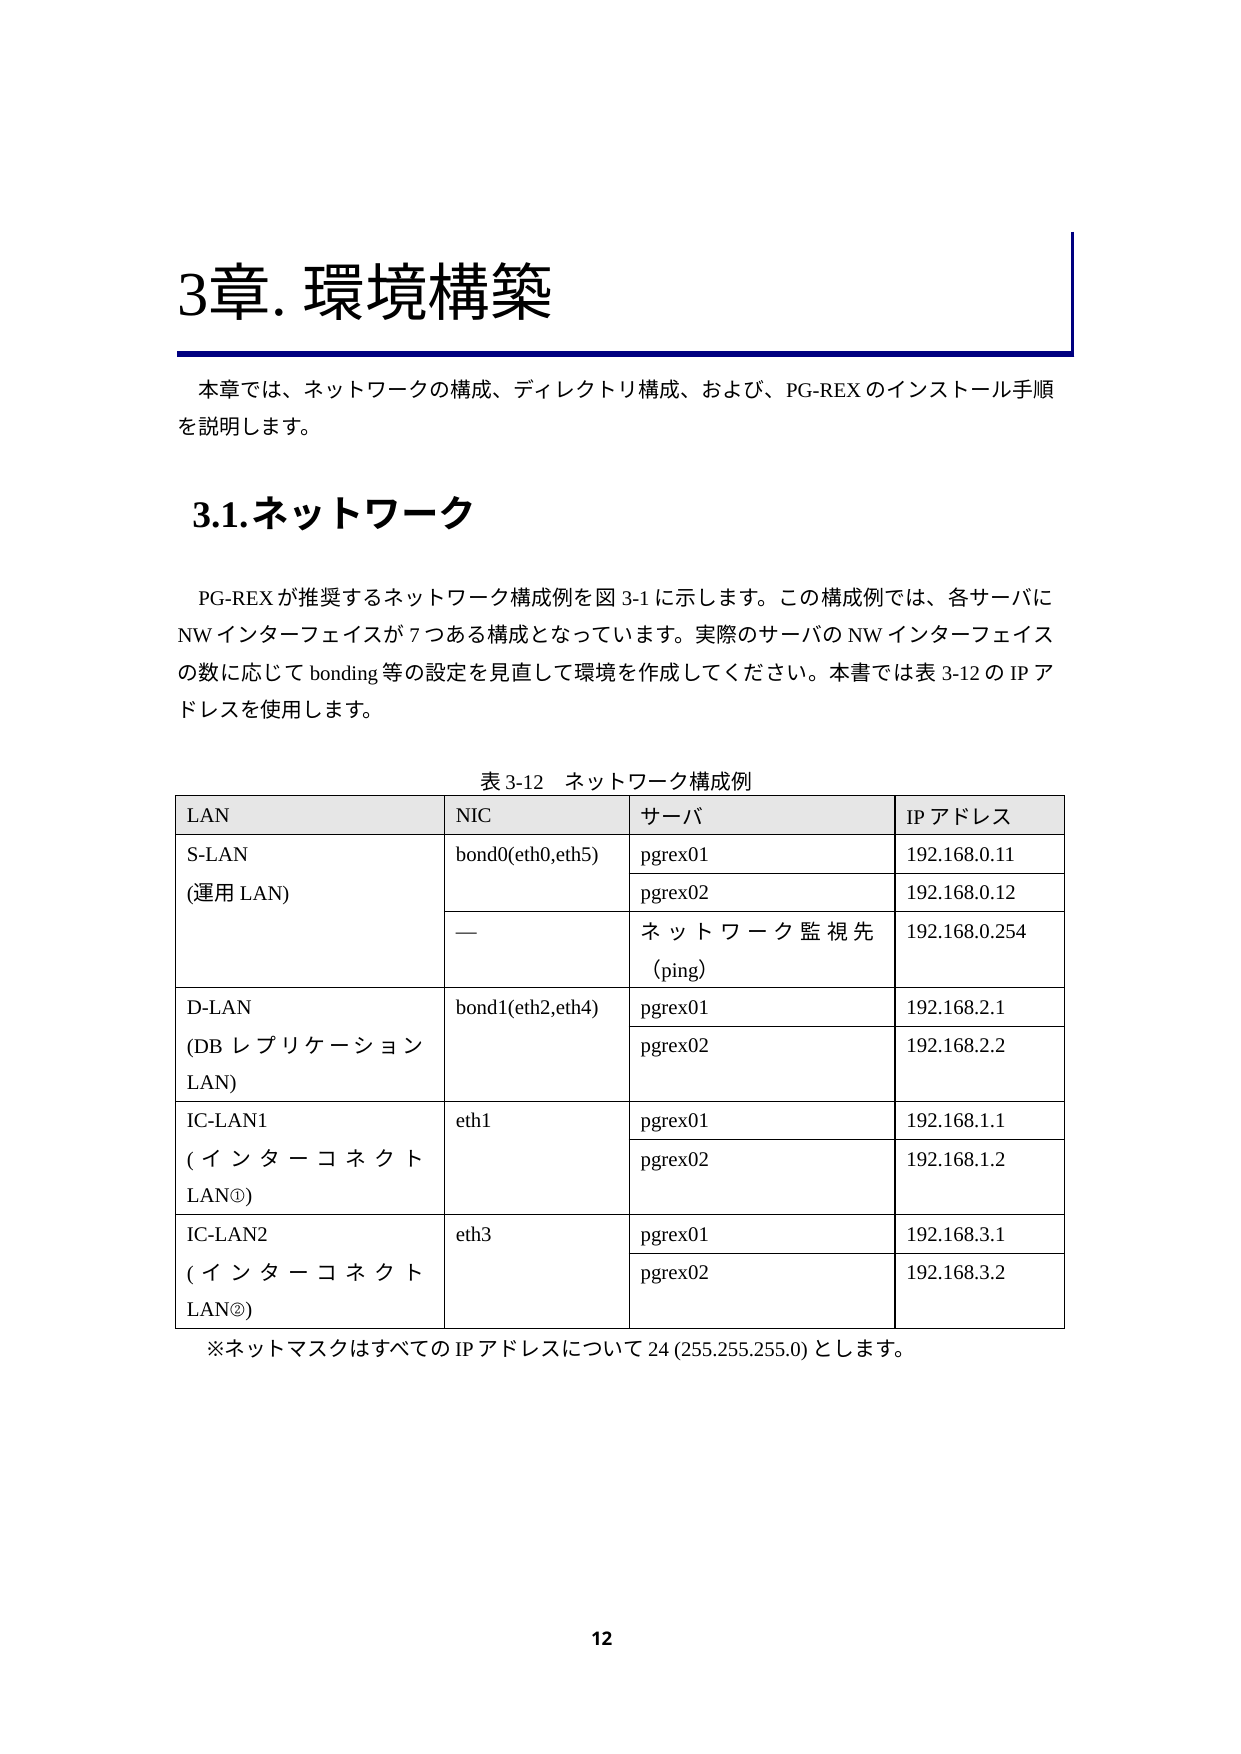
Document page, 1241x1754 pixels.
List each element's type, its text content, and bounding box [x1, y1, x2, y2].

table_cell IC-LAN1 (インターコネクトLAN①) [176, 1102, 444, 1214]
table_cell 192.168.1.1 [896, 1102, 1064, 1139]
table_cell D-LAN (DBレプリケーションLAN) [176, 988, 444, 1101]
table_cell pgrex02 [630, 1140, 894, 1214]
table_cell ネットワーク監視先（ping） [630, 912, 894, 987]
table_header IPアドレス [896, 796, 1064, 834]
subtitle ネットワーク [192, 473, 1063, 548]
table_cell 192.168.0.254 [896, 912, 1064, 987]
table_cell 192.168.0.11 [896, 835, 1064, 872]
table_cell IC-LAN2 (インターコネクトLAN②) [176, 1215, 444, 1328]
table_cell pgrex01 [630, 1102, 894, 1139]
table_cell pgrex02 [630, 1254, 894, 1328]
subtitle 環境構築 [177, 232, 1071, 351]
text ※ネットマスクはすべてのIPアドレスについて24 (255.255.255.0) とします。 [177, 1329, 1054, 1366]
table_cell pgrex02 [630, 874, 894, 911]
table_cell pgrex02 [630, 1027, 894, 1101]
table_cell pgrex01 [630, 1215, 894, 1253]
table_header LAN [176, 796, 444, 834]
table_cell ― [445, 912, 629, 987]
table_header NIC [445, 796, 629, 834]
table_cell 192.168.3.2 [896, 1254, 1064, 1328]
table_cell 192.168.0.12 [896, 874, 1064, 911]
table_cell 192.168.3.1 [896, 1215, 1064, 1253]
table_cell bond1(eth2,eth4) [445, 988, 629, 1101]
table_cell eth1 [445, 1102, 629, 1214]
table_cell pgrex01 [630, 988, 894, 1026]
table_cell 192.168.2.1 [896, 988, 1064, 1026]
table_cell 192.168.1.2 [896, 1140, 1064, 1214]
table_cell S-LAN (運用LAN) [176, 835, 444, 987]
table_cell bond0(eth0,eth5) [445, 835, 629, 911]
table_cell eth3 [445, 1215, 629, 1328]
table_cell 192.168.2.2 [896, 1027, 1064, 1101]
table_cell pgrex01 [630, 835, 894, 872]
text 本章では、ネットワークの構成、ディレクトリ構成、および、PG-REXのインストール手順を説明します。 [177, 369, 1054, 444]
table_header サーバ [630, 796, 894, 834]
